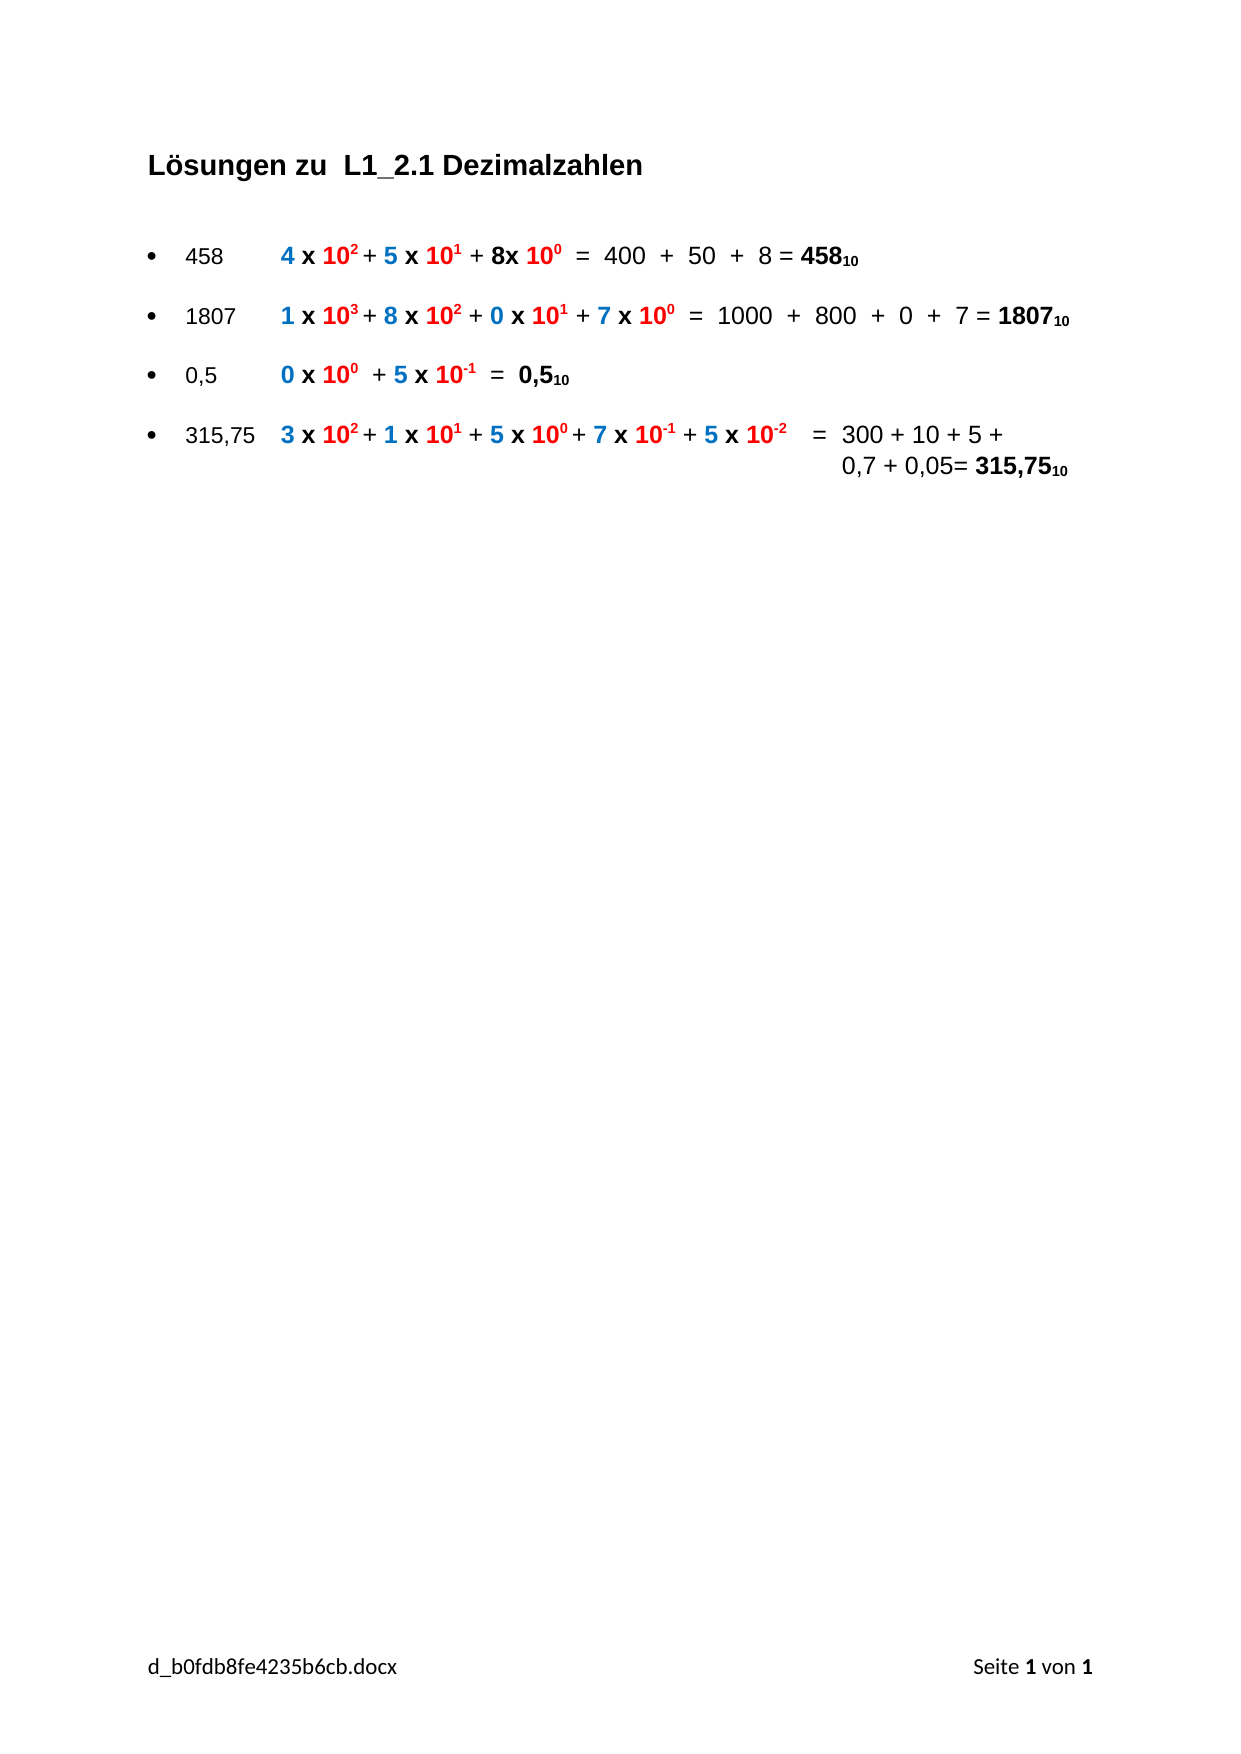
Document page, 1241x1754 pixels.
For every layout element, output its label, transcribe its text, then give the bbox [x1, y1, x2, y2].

list 315,75 3 x 102 + 1 x 101 + 5 x 100 + 7 x 10-1 + 5 x 10-2 = 300 + 10 + 5 + 0,7 + 0,05= 315,7510 [148, 420, 1093, 479]
list 0,5 0 x 100 + 5 x 10-1 = 0,510 [148, 360, 1093, 389]
text Lösungen zu L1_2.1 Dezimalzahlen [148, 148, 1093, 181]
list 1807 1 x 103 + 8 x 102 + 0 x 101 + 7 x 100 = 1000 + 800 + 0 + 7 = 180710 [148, 301, 1093, 329]
list 458 4 x 102 + 5 x 101 + 8x 100 = 400 + 50 + 8 = 45810 [148, 241, 1093, 270]
